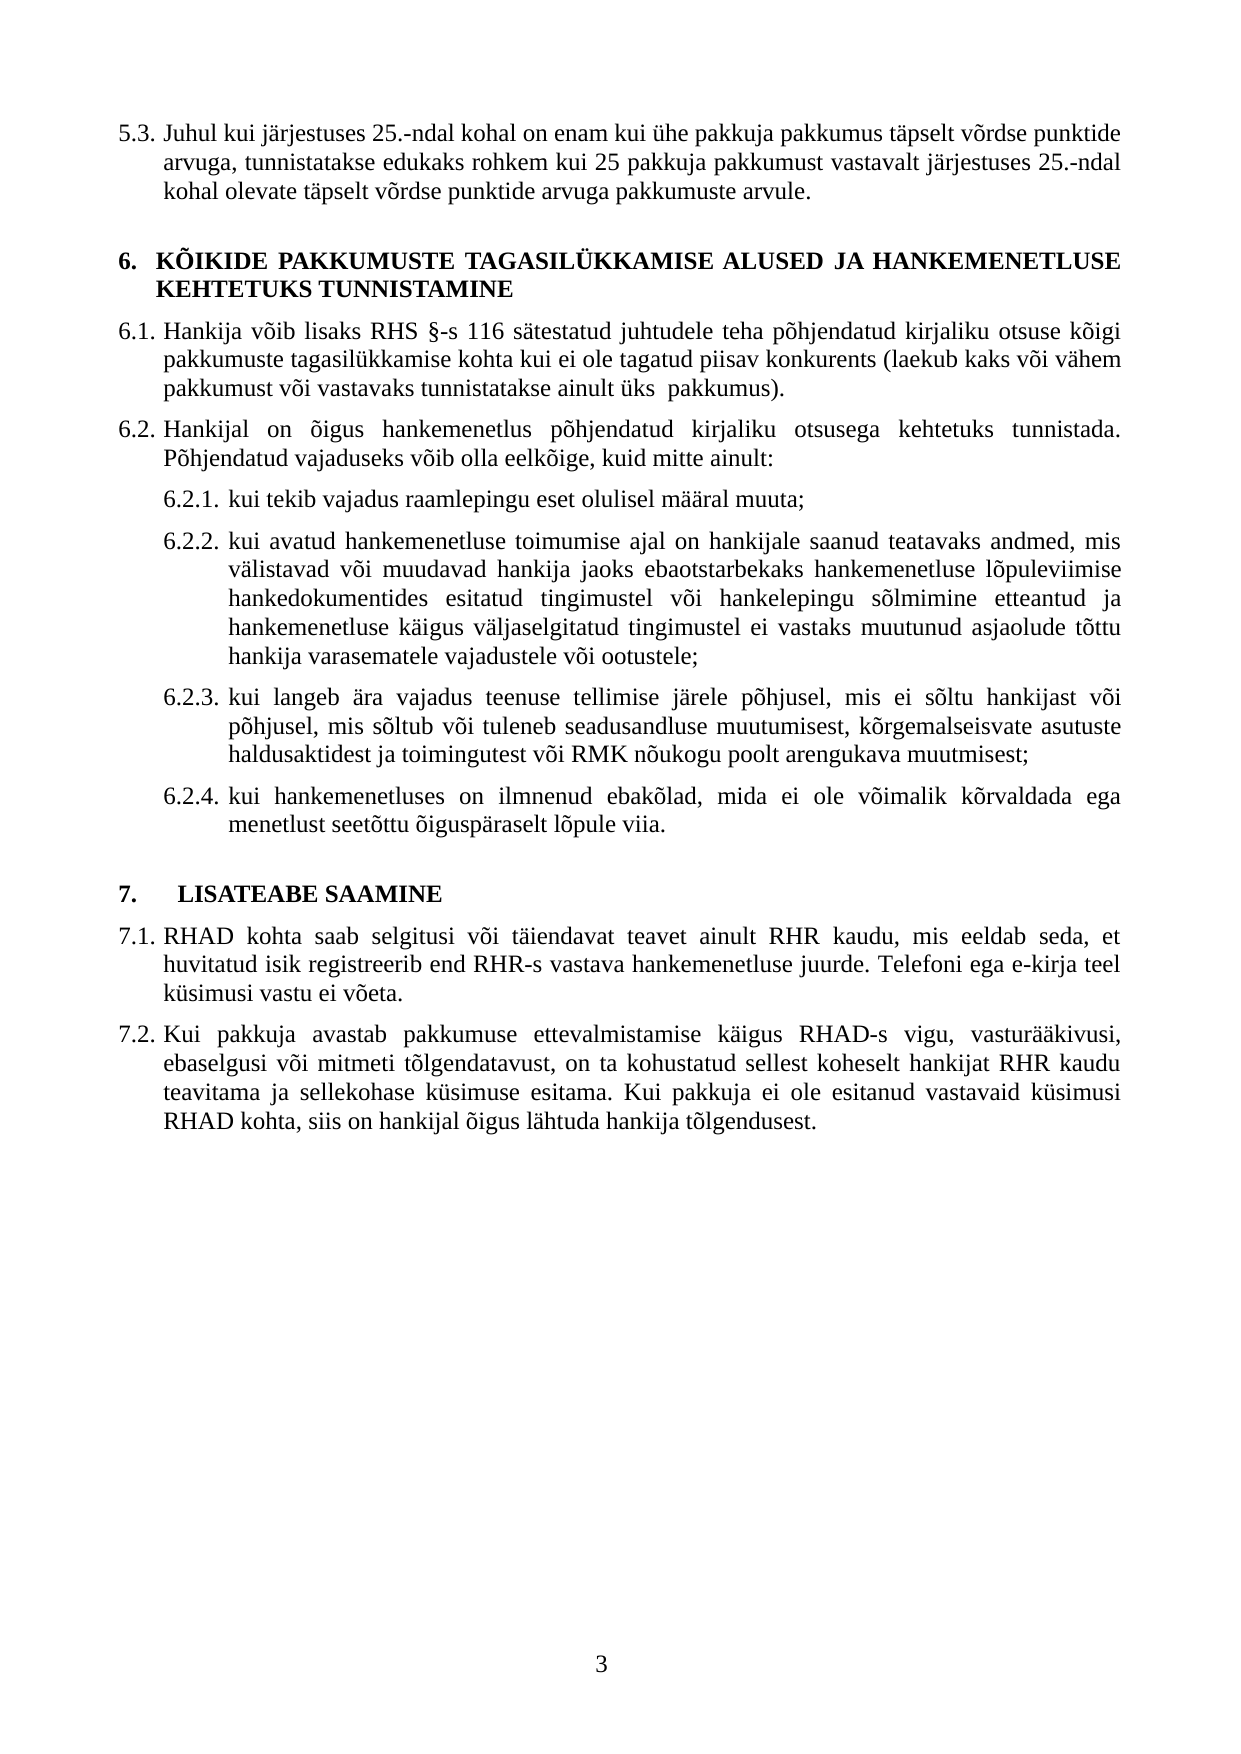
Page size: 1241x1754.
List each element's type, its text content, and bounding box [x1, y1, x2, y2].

text Kui pakkuja avastab pakkumuse ettevalmistamise käigus RHAD-s vigu, vasturääkivusi, ebaselgusi või mitmeti tõlgendatavust, on ta kohustatud sellest koheselt hankijat RHR kaudu teavitama ja sellekohase küsimuse esitama. Kui pakkuja ei ole esitanud vastavaid küsimusi RHAD kohta, siis on hankijal õigus lähtuda hankija tõlgendusest. [118, 1019, 1122, 1134]
text Hankija võib lisaks RHS §-s 116 sätestatud juhtudele teha põhjendatud kirjaliku otsuse kõigi pakkumuste tagasilükkamise kohta kui ei ole tagatud piisav konkurents (laekub kaks või vähem pakkumust või vastavaks tunnistatakse ainult üks pakkumus). [118, 316, 1122, 402]
text kui langeb ära vajadus teenuse tellimise järele põhjusel, mis ei sõltu hankijast või põhjusel, mis sõltub või tuleneb seadusandluse muutumisest, kõrgemalseisvate asutuste haldusaktidest ja toimingutest või RMK nõukogu poolt arengukava muutmisest; [163, 682, 1122, 768]
text kui tekib vajadus raamlepingu eset olulisel määral muuta; [163, 484, 1122, 513]
text kui avatud hankemenetluse toimumise ajal on hankijale saanud teatavaks andmed, mis välistavad või muudavad hankija jaoks ebaotstarbekaks hankemenetluse lõpuleviimise hankedokumentides esitatud tingimustel või hankelepingu sõlmimine etteantud ja hankemenetluse käigus väljaselgitatud tingimustel ei vastaks muutunud asjaolude tõttu hankija varasematele vajadustele või ootustele; [163, 526, 1122, 669]
text Hankijal on õigus hankemenetlus põhjendatud kirjaliku otsusega kehtetuks tunnistada. Põhjendatud vajaduseks võib olla eelkõige, kuid mitte ainult: [118, 414, 1122, 472]
text Juhul kui järjestuses 25.-ndal kohal on enam kui ühe pakkuja pakkumus täpselt võrdse punktide arvuga, tunnistatakse edukaks rohkem kui 25 pakkuja pakkumust vastavalt järjestuses 25.-ndal kohal olevate täpselt võrdse punktide arvuga pakkumuste arvule. [118, 118, 1122, 204]
text RHAD kohta saab selgitusi või täiendavat teavet ainult RHR kaudu, mis eeldab seda, et huvitatud isik registreerib end RHR-s vastava hankemenetluse juurde. Telefoni ega e-kirja teel küsimusi vastu ei võeta. [118, 921, 1122, 1007]
text kui hankemenetluses on ilmnenud ebakõlad, mida ei ole võimalik kõrvaldada ega menetlust seetõttu õiguspäraselt lõpule viia. [163, 781, 1122, 838]
list LISATEABE SAAMINE [118, 879, 1122, 908]
list KÕIKIDE PAKKUMUSTE TAGASILÜKKAMISE ALUSED JA HANKEMENETLUSE KEHTETUKS TUNNISTAMINE [118, 246, 1122, 303]
